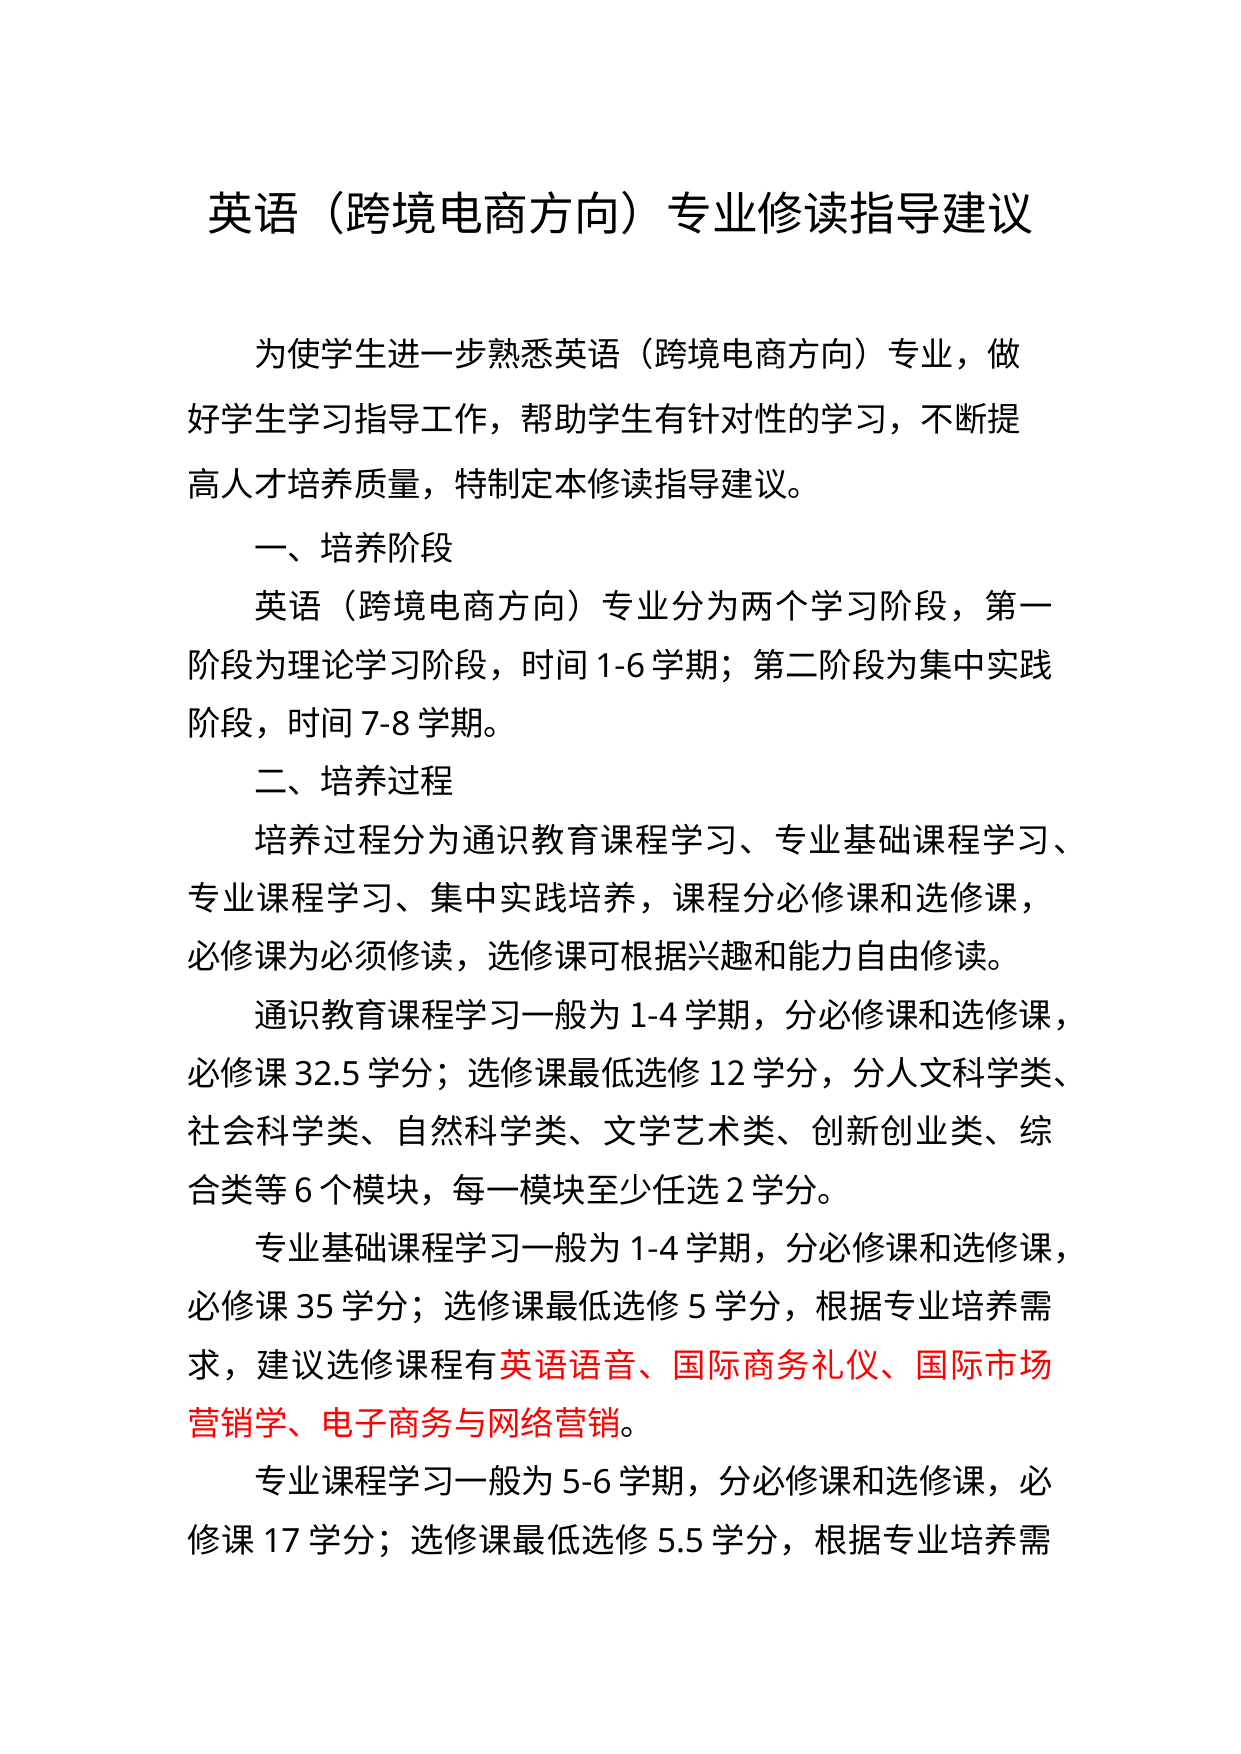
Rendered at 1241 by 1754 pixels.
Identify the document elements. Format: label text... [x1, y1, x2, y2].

text 培养过程分为通识教育课程学习、专业基础课程学习、专业课程学习、集中实践培养，课程分必修课和选修课，必修课为必须修读，选修课可根据兴趣和能力自由修读。 [187, 806, 1053, 981]
text 为使学生进一步熟悉英语（跨境电商方向）专业，做好学生学习指导工作，帮助学生有针对性的学习，不断提高人才培养质量，特制定本修读指导建议。 [187, 319, 1053, 514]
text 专业基础课程学习一般为1-4学期，分必修课和选修课，必修课35学分；选修课最低选修5学分，根据专业培养需求，建议选修课程有英语语音、国际商务礼仪、国际市场营销学、电子商务与网络营销。 [187, 1214, 1053, 1447]
text 二、培养过程 [187, 747, 1053, 806]
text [187, 1447, 1053, 1564]
text 英语（跨境电商方向）专业修读指导建议 [187, 162, 1053, 259]
text 通识教育课程学习一般为1-4学期，分必修课和选修课，必修课32.5学分；选修课最低选修12学分，分人文科学类、社会科学类、自然科学类、文学艺术类、创新创业类、综合类等6个模块，每一模块至少任选2学分。 [187, 981, 1053, 1214]
text 英语（跨境电商方向）专业分为两个学习阶段，第一阶段为理论学习阶段，时间1-6学期；第二阶段为集中实践阶段，时间7-8学期。 [187, 572, 1053, 747]
text 一、培养阶段 [187, 514, 1053, 572]
